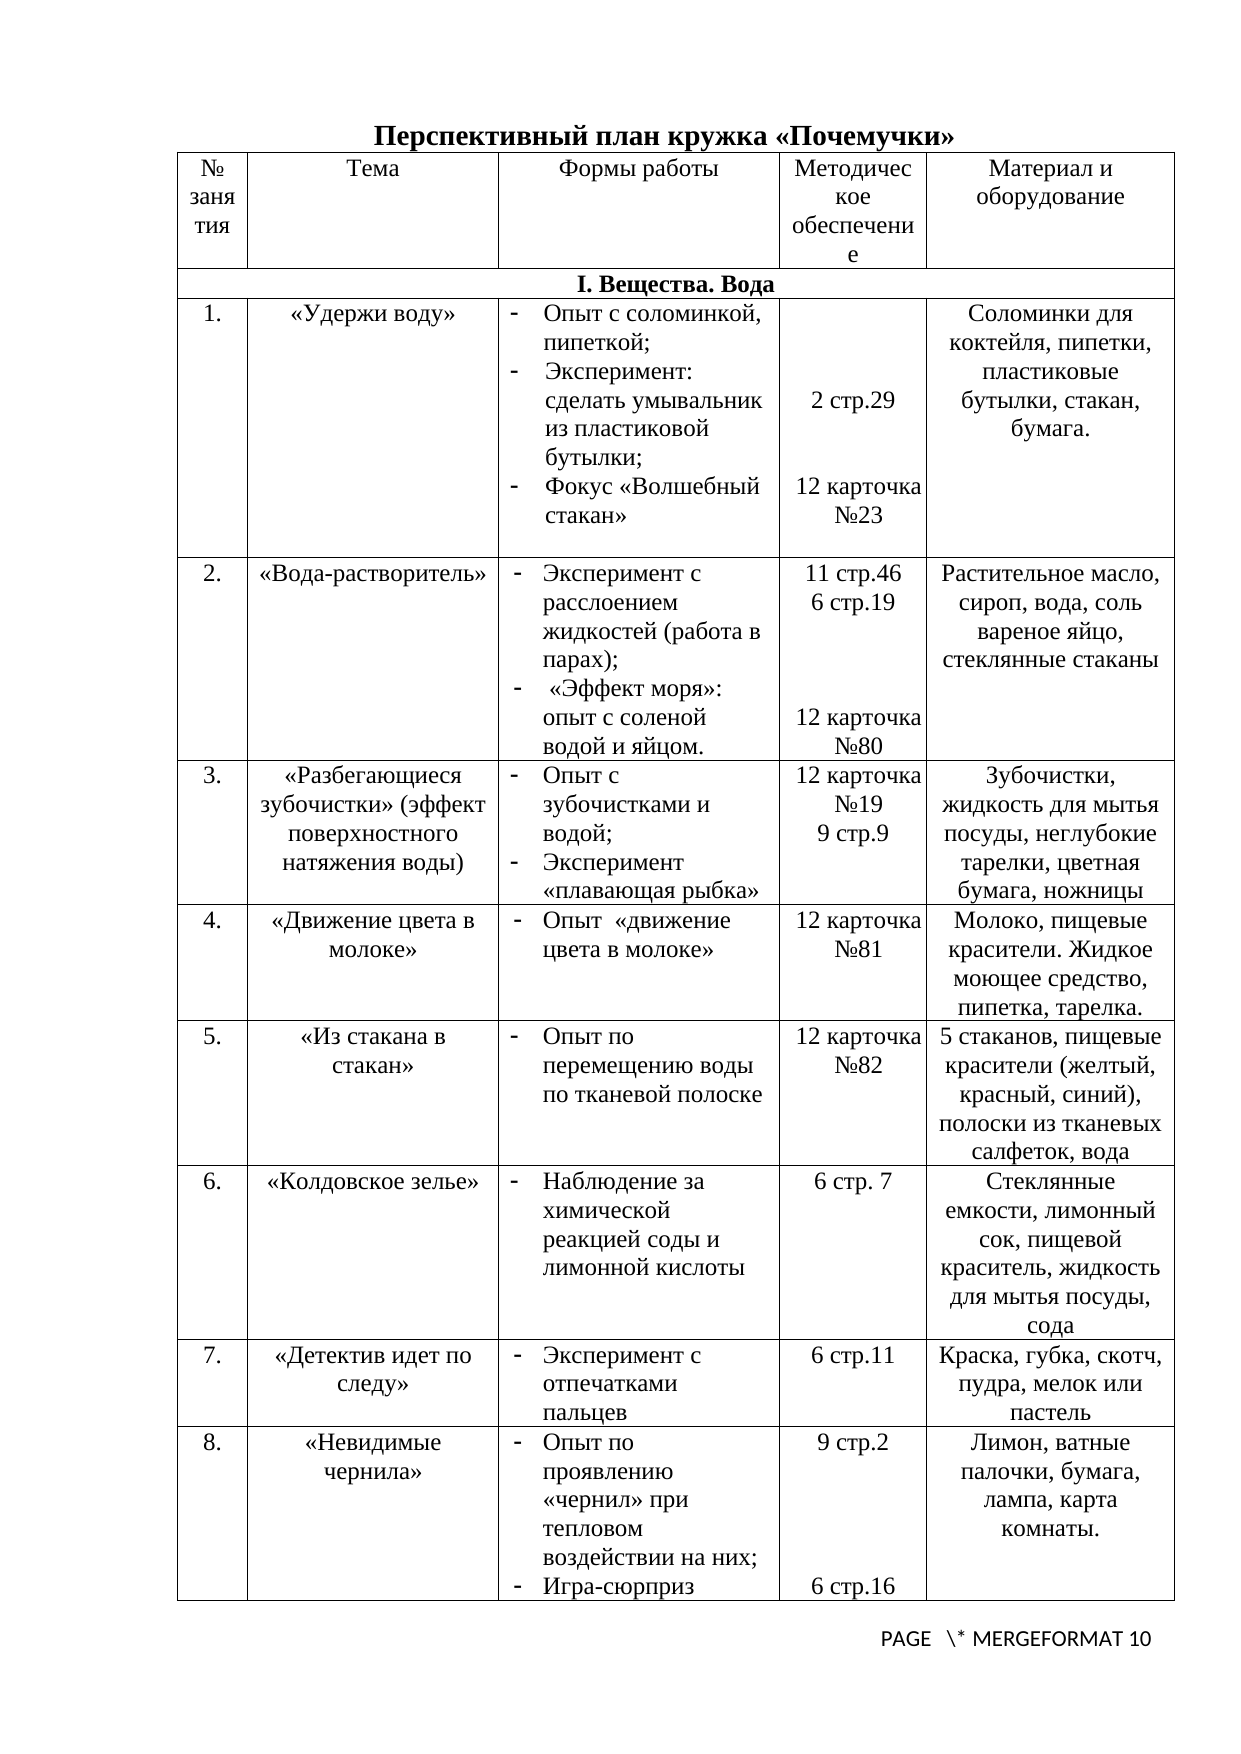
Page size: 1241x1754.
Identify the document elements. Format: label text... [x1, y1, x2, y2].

table_header № занятия [178, 153, 247, 268]
table_cell Зубочистки, жидкость для мытья посуды, неглубокие тарелки, цветная бумага, ножницы [927, 761, 1174, 904]
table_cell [499, 1427, 779, 1599]
table_cell Эксперимент с расслоением жидкостей (работа в парах); «Эффект моря»: опыт с соленой водой и яйцом. [499, 558, 779, 759]
table_cell «Из стакана в стакан» [248, 1021, 498, 1165]
table_cell Краска, губка, скотч, пудра, мелок или пастель [927, 1340, 1174, 1426]
table_cell Растительное масло, сироп, вода, соль вареное яйцо, стеклянные стаканы [927, 558, 1174, 759]
table_cell Опыт по перемещению воды по тканевой полоске [499, 1021, 779, 1165]
table_cell 7. [178, 1340, 247, 1426]
table_cell 3. [178, 761, 247, 904]
table_cell Опыт с соломинкой, пипеткой; Эксперимент: сделать умывальник из пластиковой бутылки; Фокус «Волшебный стакан» [499, 299, 779, 557]
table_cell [927, 1427, 1174, 1599]
table_cell 5. [178, 1021, 247, 1165]
table_cell Опыт с зубочистками и водой; Эксперимент «плавающая рыбка» [499, 761, 779, 904]
table_cell 2. [178, 558, 247, 759]
table_header Методическое обеспечение [780, 153, 926, 268]
table_cell Молоко, пищевые красители. Жидкое моющее средство, пипетка, тарелка. [927, 905, 1174, 1020]
table_cell 6 стр. 7 [780, 1166, 926, 1339]
table_cell «Движение цвета в молоке» [248, 905, 498, 1020]
table_cell «Разбегающиеся зубочистки» (эффект поверхностного натяжения воды) [248, 761, 498, 904]
table_cell «Невидимые чернила» [248, 1427, 498, 1599]
table_cell 6 стр.11 [780, 1340, 926, 1426]
table_cell Опыт «движение цвета в молоке» [499, 905, 779, 1020]
table_cell «Детектив идет по следу» [248, 1340, 498, 1426]
table_header Материал и оборудование [927, 153, 1174, 268]
table_cell 6. [178, 1166, 247, 1339]
table_cell 1. [178, 299, 247, 557]
table_cell Стеклянные емкости, лимонный сок, пищевой краситель, жидкость для мытья посуды, сода [927, 1166, 1174, 1339]
table_cell «Колдовское зелье» [248, 1166, 498, 1339]
table_cell 4. [178, 905, 247, 1020]
table_cell 8. [178, 1427, 247, 1599]
text Перспективный план кружка «Почемучки» [177, 118, 1152, 152]
table_cell «Удержи воду» [248, 299, 498, 557]
table_cell I. Вещества. Вода [178, 269, 1174, 297]
table_cell Эксперимент с отпечатками пальцев [499, 1340, 779, 1426]
table_header Тема [248, 153, 498, 268]
table_cell 9 стр.2 6 стр.16 [780, 1427, 926, 1599]
table_cell 11 стр.46 6 стр.19 12 карточка №80 [780, 558, 926, 759]
table_cell 12 карточка №82 [780, 1021, 926, 1165]
table_header Формы работы [499, 153, 779, 268]
table_cell 2 стр.29 12 карточка №23 [780, 299, 926, 557]
table_cell «Вода-растворитель» [248, 558, 498, 759]
table_cell 12 карточка №81 [780, 905, 926, 1020]
table_cell Наблюдение за химической реакцией соды и лимонной кислоты [499, 1166, 779, 1339]
table_cell Соломинки для коктейля, пипетки, пластиковые бутылки, стакан, бумага. [927, 299, 1174, 557]
table_cell 5 стаканов, пищевые красители (желтый, красный, синий), полоски из тканевых салфеток, вода [927, 1021, 1174, 1165]
table_cell 12 карточка №19 9 стр.9 [780, 761, 926, 904]
